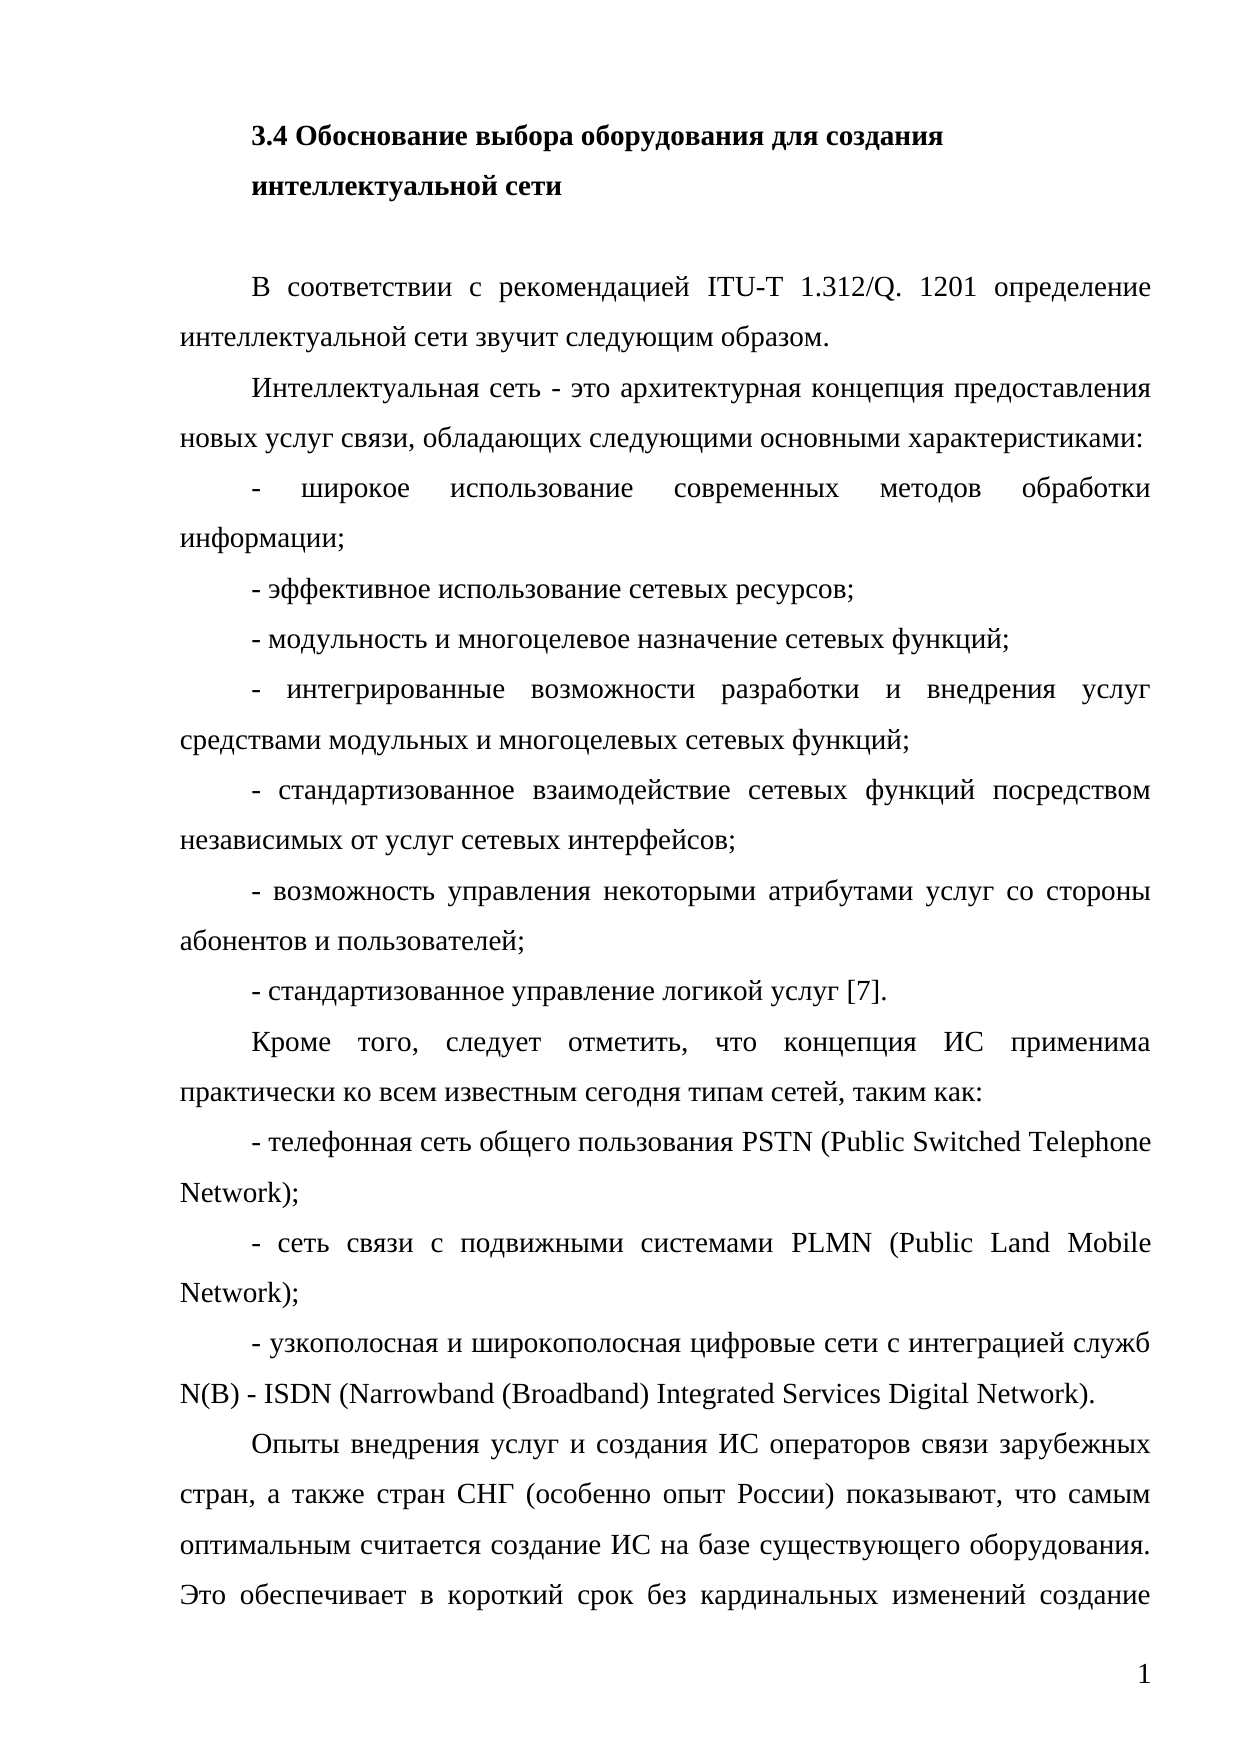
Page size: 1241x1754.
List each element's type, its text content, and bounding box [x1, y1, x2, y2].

text - стандартизованное управление логикой услуг [7]. [179, 973, 1151, 1007]
text 3.4 Обоснование выбора оборудования для создания интеллектуальной сети [251, 118, 1151, 202]
text - широкое использование современных методов обработки информации; [179, 470, 1151, 554]
text - модульность и многоцелевое назначение сетевых функций; [179, 621, 1151, 655]
text - сеть связи с подвижными системами PLMN (Public Land Mobile Network); [179, 1225, 1151, 1309]
text Интеллектуальная сеть - это архитектурная концепция предоставления новых услуг связи, обладающих следующими основными характеристиками: [179, 370, 1151, 453]
text - телефонная сеть общего пользования PSTN (Public Switched Telephone Network); [179, 1124, 1151, 1208]
text - возможность управления некоторыми атрибутами услуг со стороны абонентов и пользователей; [179, 873, 1151, 957]
text - интегрированные возможности разработки и внедрения услуг средствами модульных и многоцелевых сетевых функций; [179, 672, 1151, 755]
text - стандартизованное взаимодействие сетевых функций посредством независимых от услуг сетевых интерфейсов; [179, 772, 1151, 856]
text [179, 1426, 1151, 1611]
text Кроме того, следует отметить, что концепция ИС применима практически ко всем известным сегодня типам сетей, таким как: [179, 1024, 1151, 1108]
text В соответствии с рекомендацией ITU-T 1.312/Q. 1201 определение интеллектуальной сети звучит следующим образом. [179, 269, 1151, 353]
text - узкополосная и широкополосная цифровые сети с интеграцией служб N(B) - ISDN (Narrowband (Broadband) Integrated Services Digital Network). [179, 1326, 1151, 1409]
text - эффективное использование сетевых ресурсов; [179, 571, 1151, 604]
